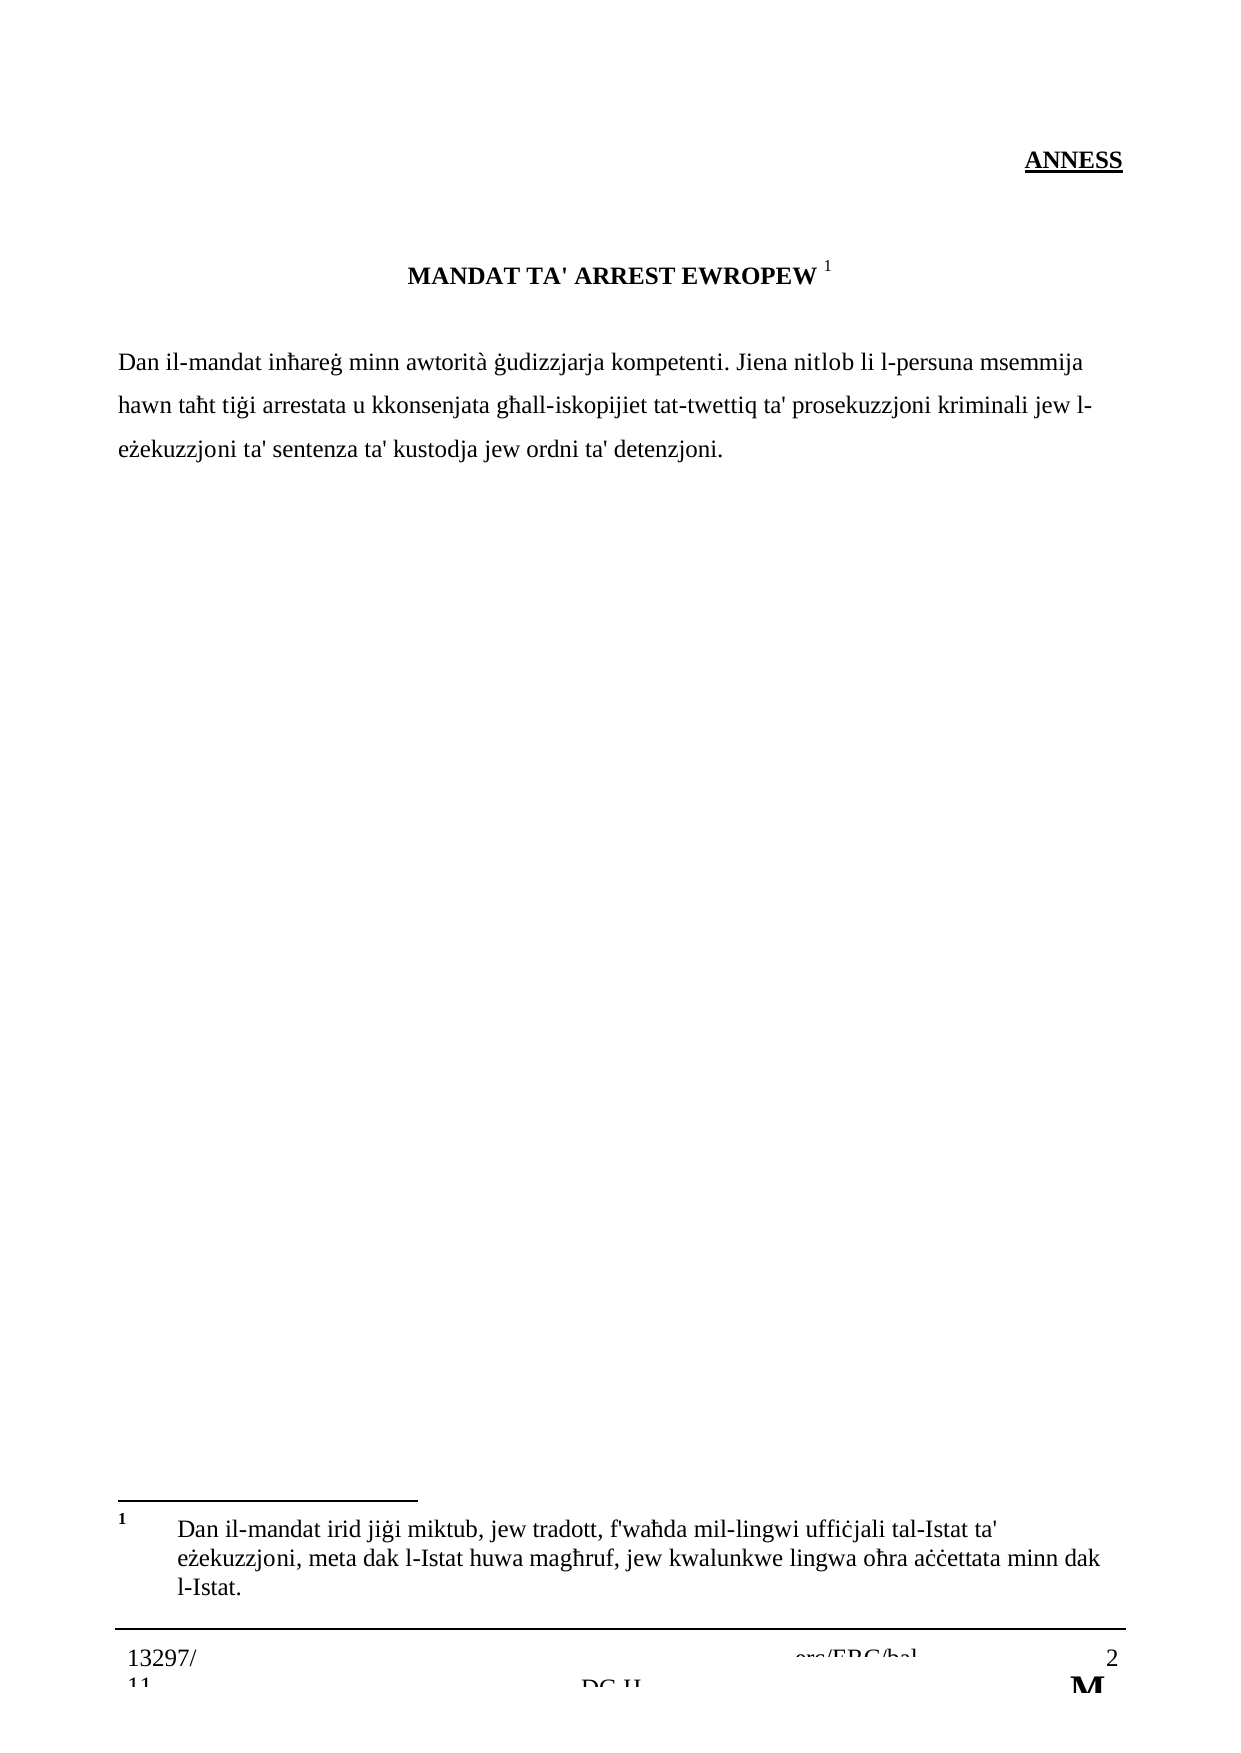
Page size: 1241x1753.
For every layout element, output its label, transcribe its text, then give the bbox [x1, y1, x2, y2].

text 1 Dan il-mandat irid jiġi miktub, jew tradott, f'waħda mil-lingwi uffiċjali tal-Istat ta' eżekuzzjoni, meta dak l-Istat huwa magħruf, jew kwalunkwe lingwa oħra aċċettata minn dak l-Istat. [118, 1509, 1105, 1601]
subtitle ANNESS [102, 145, 1122, 174]
text MANDAT TA' ARREST EWROPEW 1 [407, 256, 1138, 290]
text Dan il-mandat inħareġ minn awtorità ġudizzjarja kompetenti. Jiena nitlob li l-persuna msemmija hawn taħt tiġi arrestata u kkonsenjata għall-iskopijiet tat-twettiq ta' prosekuzzjoni kriminali jew l- eżekuzzjoni ta' sentenza ta' kustodja jew ordni ta' detenzjoni. [118, 347, 1121, 462]
